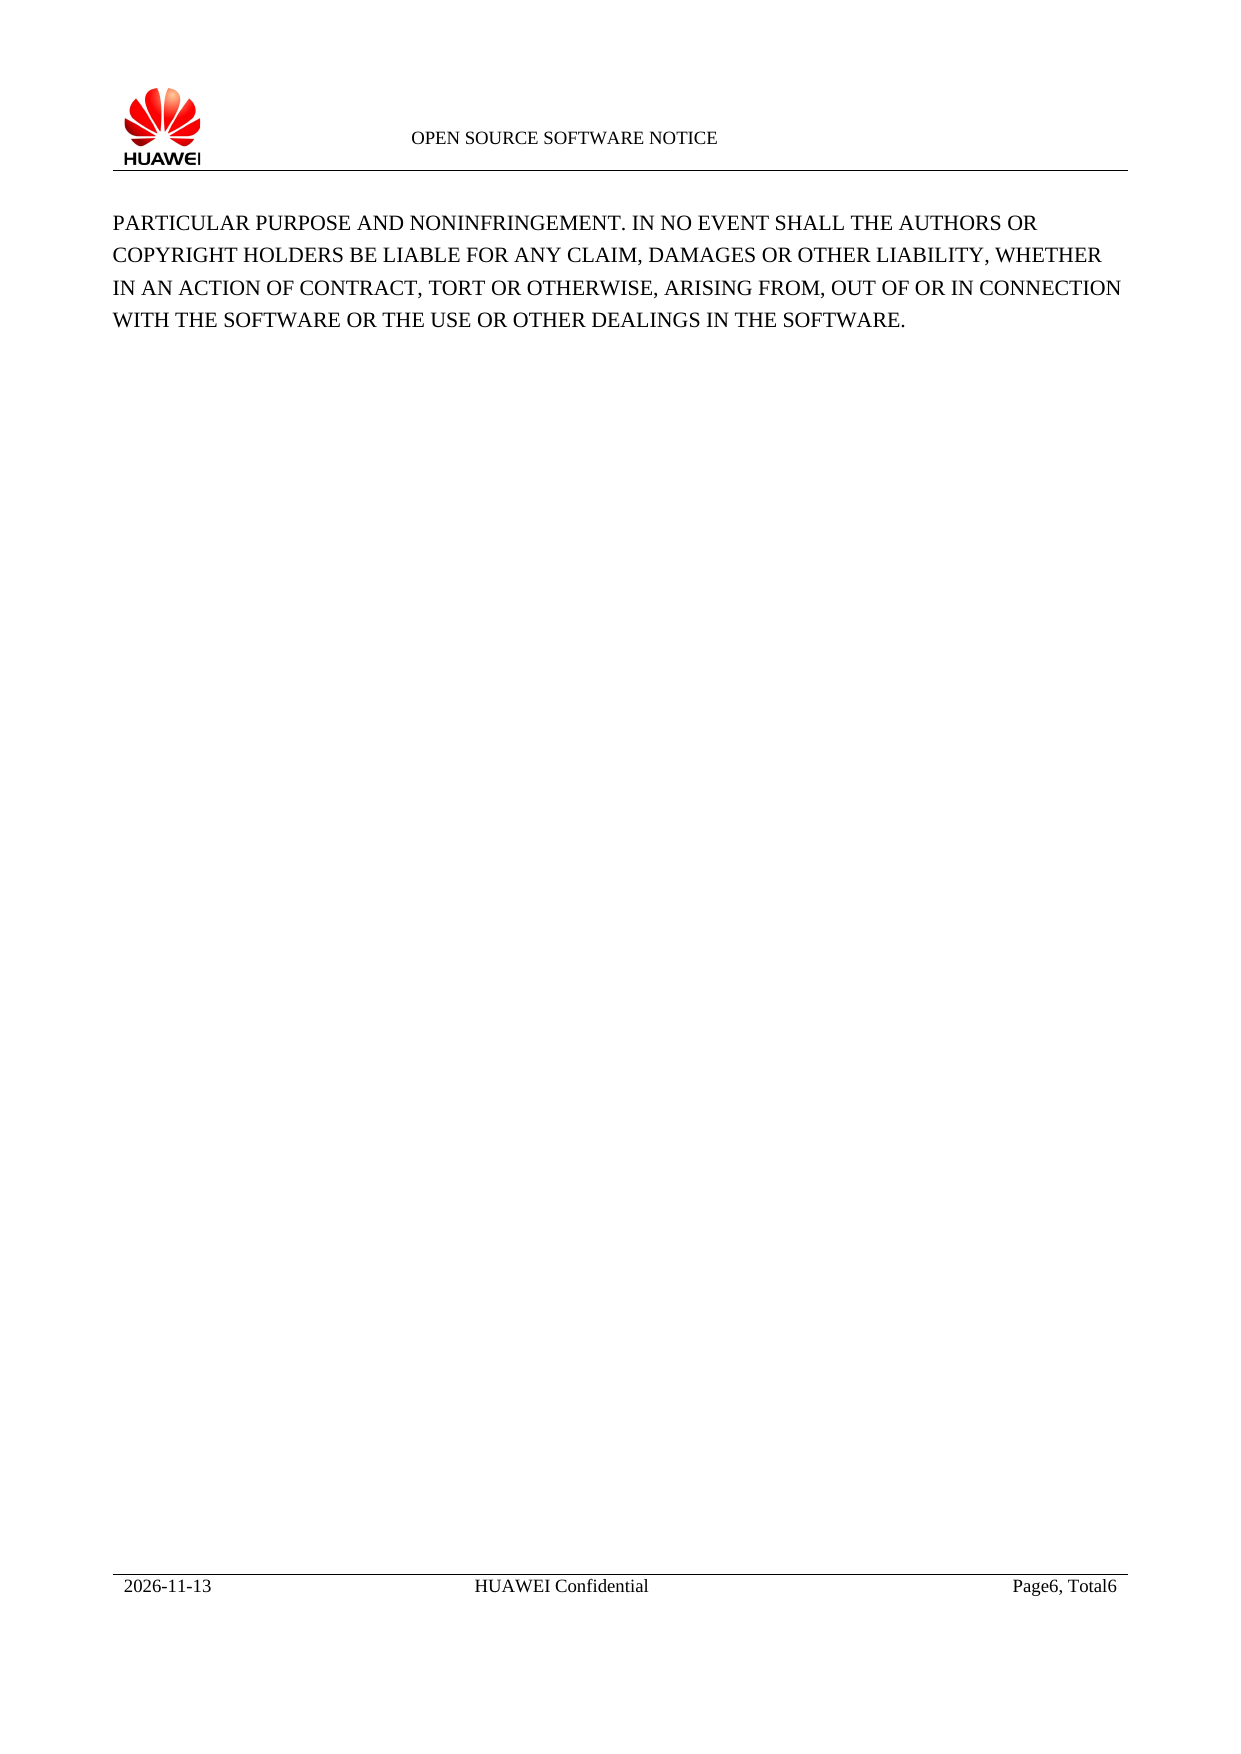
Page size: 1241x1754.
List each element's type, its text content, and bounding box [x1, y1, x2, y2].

picture [124, 88, 201, 165]
